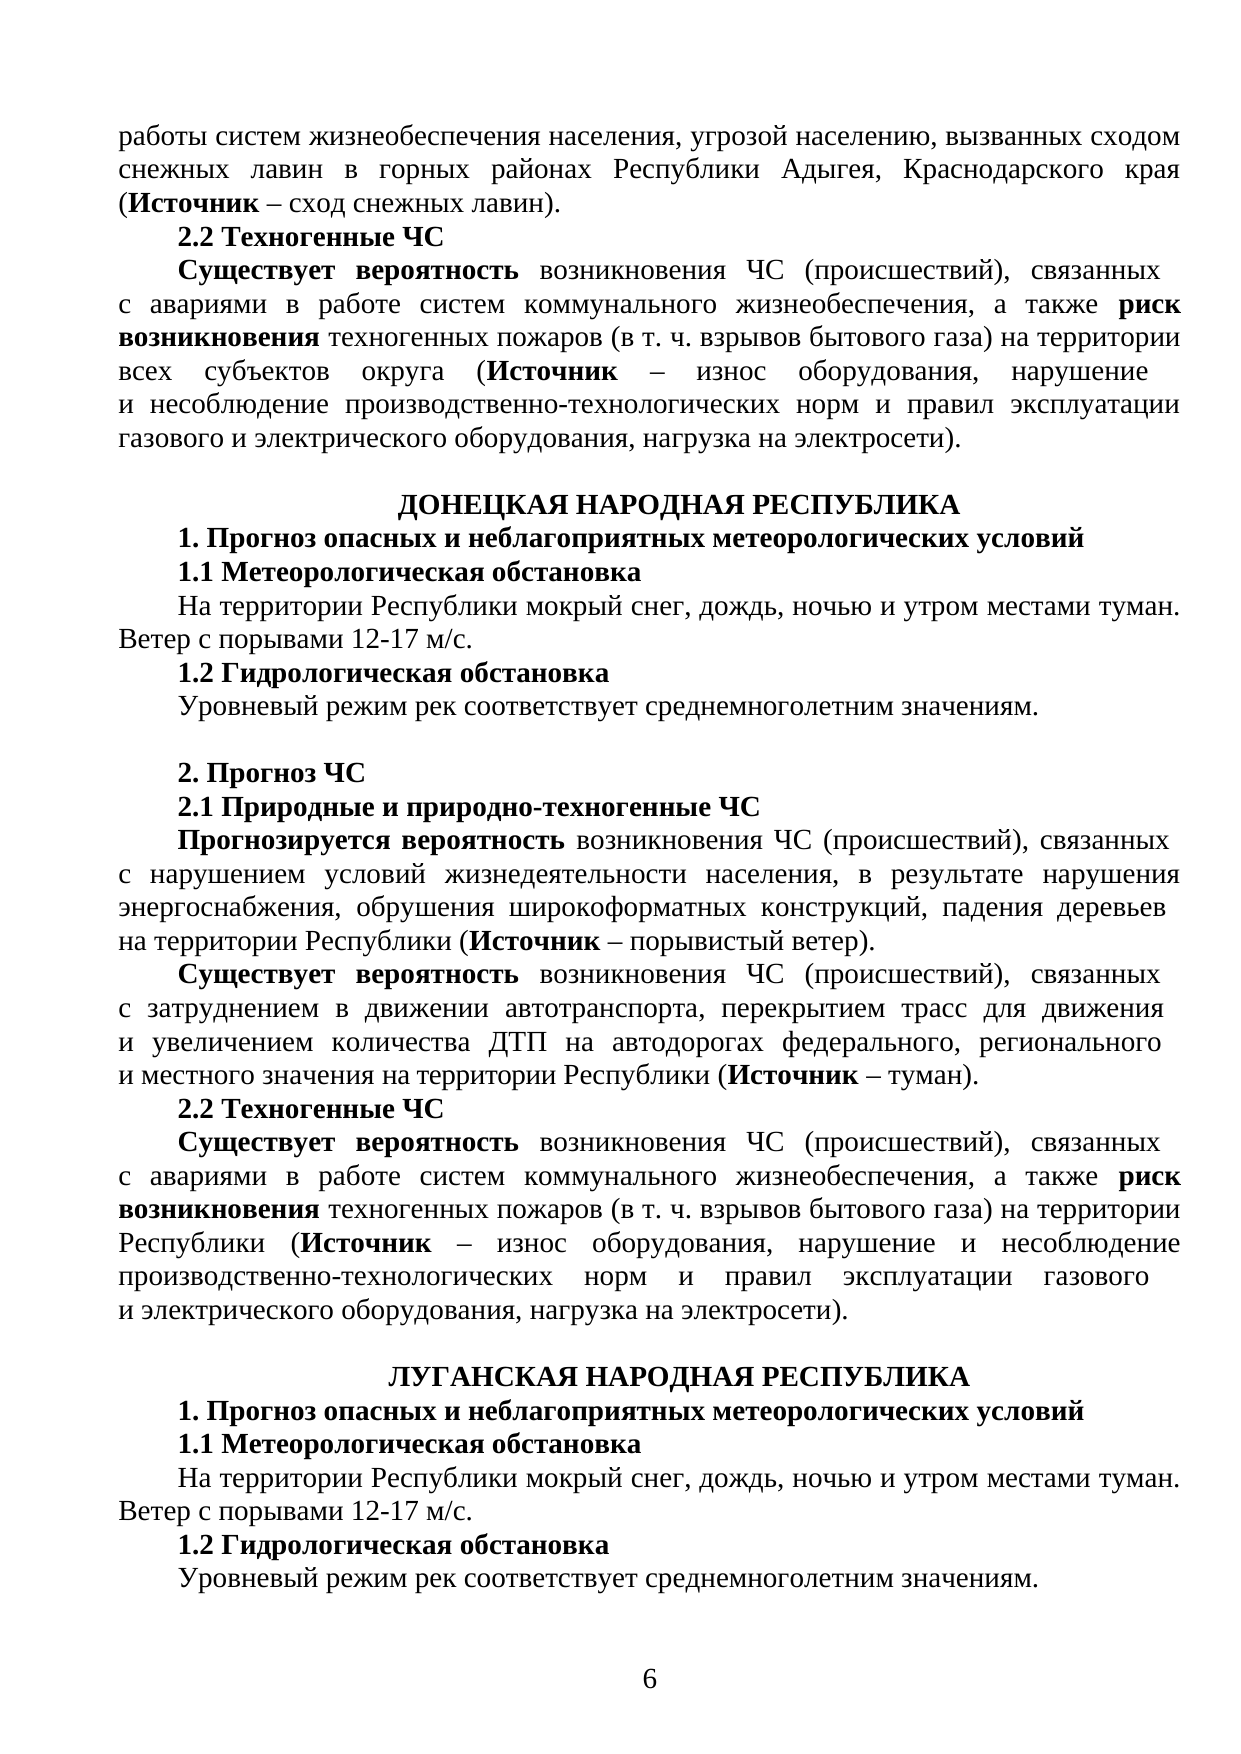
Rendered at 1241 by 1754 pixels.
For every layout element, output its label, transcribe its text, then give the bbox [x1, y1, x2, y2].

text 2. Прогноз ЧС [118, 755, 1181, 789]
text 1. Прогноз опасных и неблагоприятных метеорологических условий [118, 1393, 1181, 1426]
text 2.1 Природные и природно-техногенные ЧС [118, 789, 1181, 822]
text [118, 118, 1181, 219]
text Существует вероятность возникновения ЧС (происшествий), связанных с авариями в работе систем коммунального жизнеобеспечения, а также риск возникновения техногенных пожаров (в т. ч. взрывов бытового газа) на территории всех субъектов округа (Источник – износ оборудования, нарушение и несоблюдение производственно-технологических норм и правил эксплуатации газового и электрического оборудования, нагрузка на электросети). [118, 252, 1181, 453]
text На территории Республики мокрый снег, дождь, ночью и утром местами туман. Ветер с порывами 12-17 м/с. [118, 588, 1181, 655]
text 1.2 Гидрологическая обстановка [118, 655, 1181, 688]
text Прогнозируется вероятность возникновения ЧС (происшествий), связанных с нарушением условий жизнедеятельности населения, в результате нарушения энергоснабжения, обрушения широкоформатных конструкций, падения деревьев на территории Республики (Источник – порывистый ветер). [118, 822, 1181, 957]
text На территории Республики мокрый снег, дождь, ночью и утром местами туман. Ветер с порывами 12-17 м/с. [118, 1460, 1181, 1527]
text Существует вероятность возникновения ЧС (происшествий), связанных с затруднением в движении автотранспорта, перекрытием трасс для движения и увеличением количества ДТП на автодорогах федерального, регионального и местного значения на территории Республики (Источник – туман). [118, 957, 1181, 1091]
text Уровневый режим рек соответствует среднемноголетним значениям. [118, 688, 1181, 722]
text 1.1 Метеорологическая обстановка [118, 554, 1181, 588]
text 2.2 Техногенные ЧС [118, 219, 1181, 252]
text 2.2 Техногенные ЧС [118, 1091, 1181, 1124]
text 1.1 Метеорологическая обстановка [118, 1426, 1181, 1460]
text 1. Прогноз опасных и неблагоприятных метеорологических условий [118, 521, 1181, 554]
text Уровневый режим рек соответствует среднемноголетним значениям. [118, 1560, 1181, 1594]
text ЛУГАНСКАЯ НАРОДНАЯ РЕСПУБЛИКА [118, 1359, 1181, 1393]
text ДОНЕЦКАЯ НАРОДНАЯ РЕСПУБЛИКА [118, 487, 1181, 521]
text 1.2 Гидрологическая обстановка [118, 1527, 1181, 1560]
